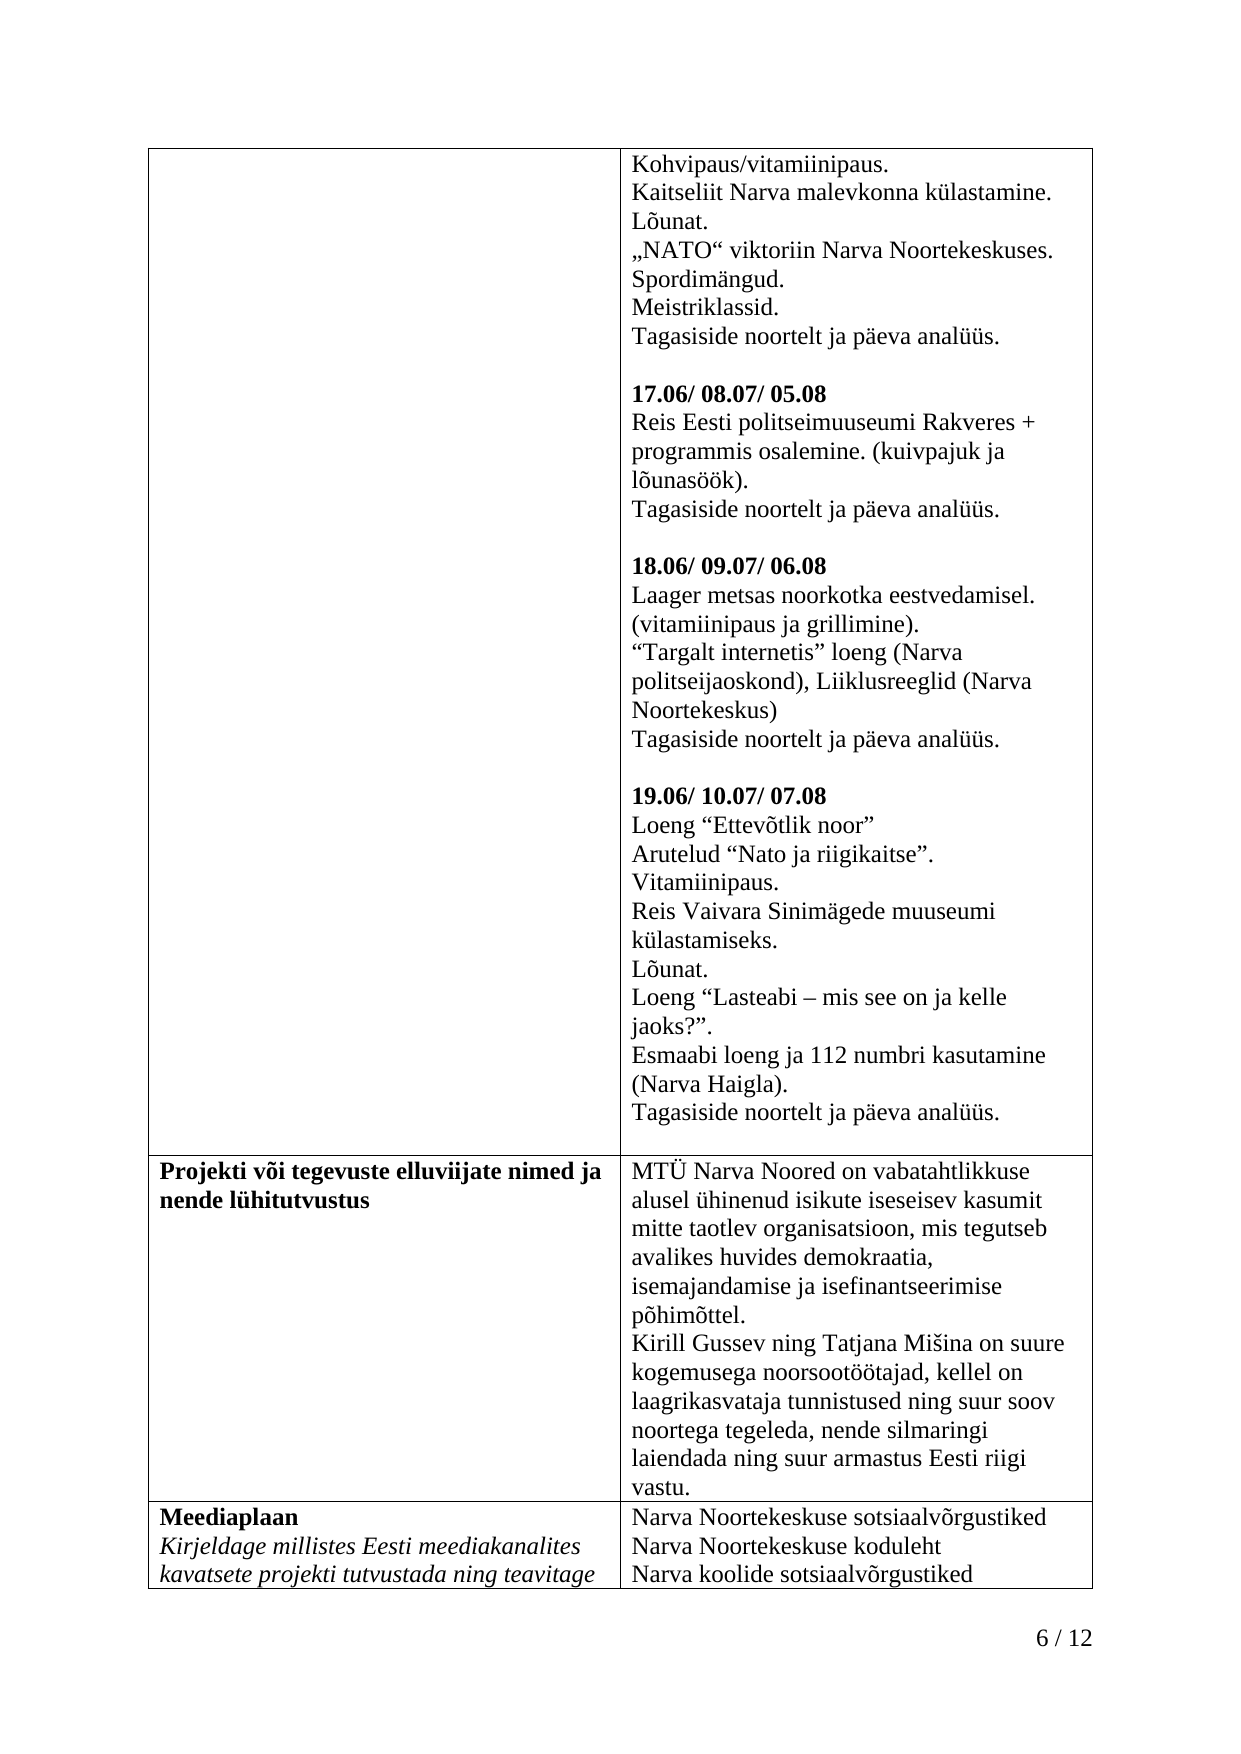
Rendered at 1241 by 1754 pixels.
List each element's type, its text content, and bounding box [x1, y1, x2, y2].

table_cell Projekti või tegevuste elluviijate nimed ja nende lühitutvustus [149, 1156, 620, 1501]
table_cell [149, 149, 620, 1155]
table_cell MTÜ Narva Noored on vabatahtlikkuse alusel ühinenud isikute iseseisev kasumit mitte taotlev organisatsioon, mis tegutseb avalikes huvides demokraatia, isemajandamise ja isefinantseerimise põhimõttel. Kirill Gussev ning Tatjana Mišina on suure kogemusega noorsootöötajad, kellel on laagrikasvataja tunnistused ning suur soov noortega tegeleda, nende silmaringi laiendada ning suur armastus Eesti riigi vastu. [621, 1156, 1092, 1501]
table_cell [149, 1502, 620, 1588]
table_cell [621, 1502, 1092, 1588]
